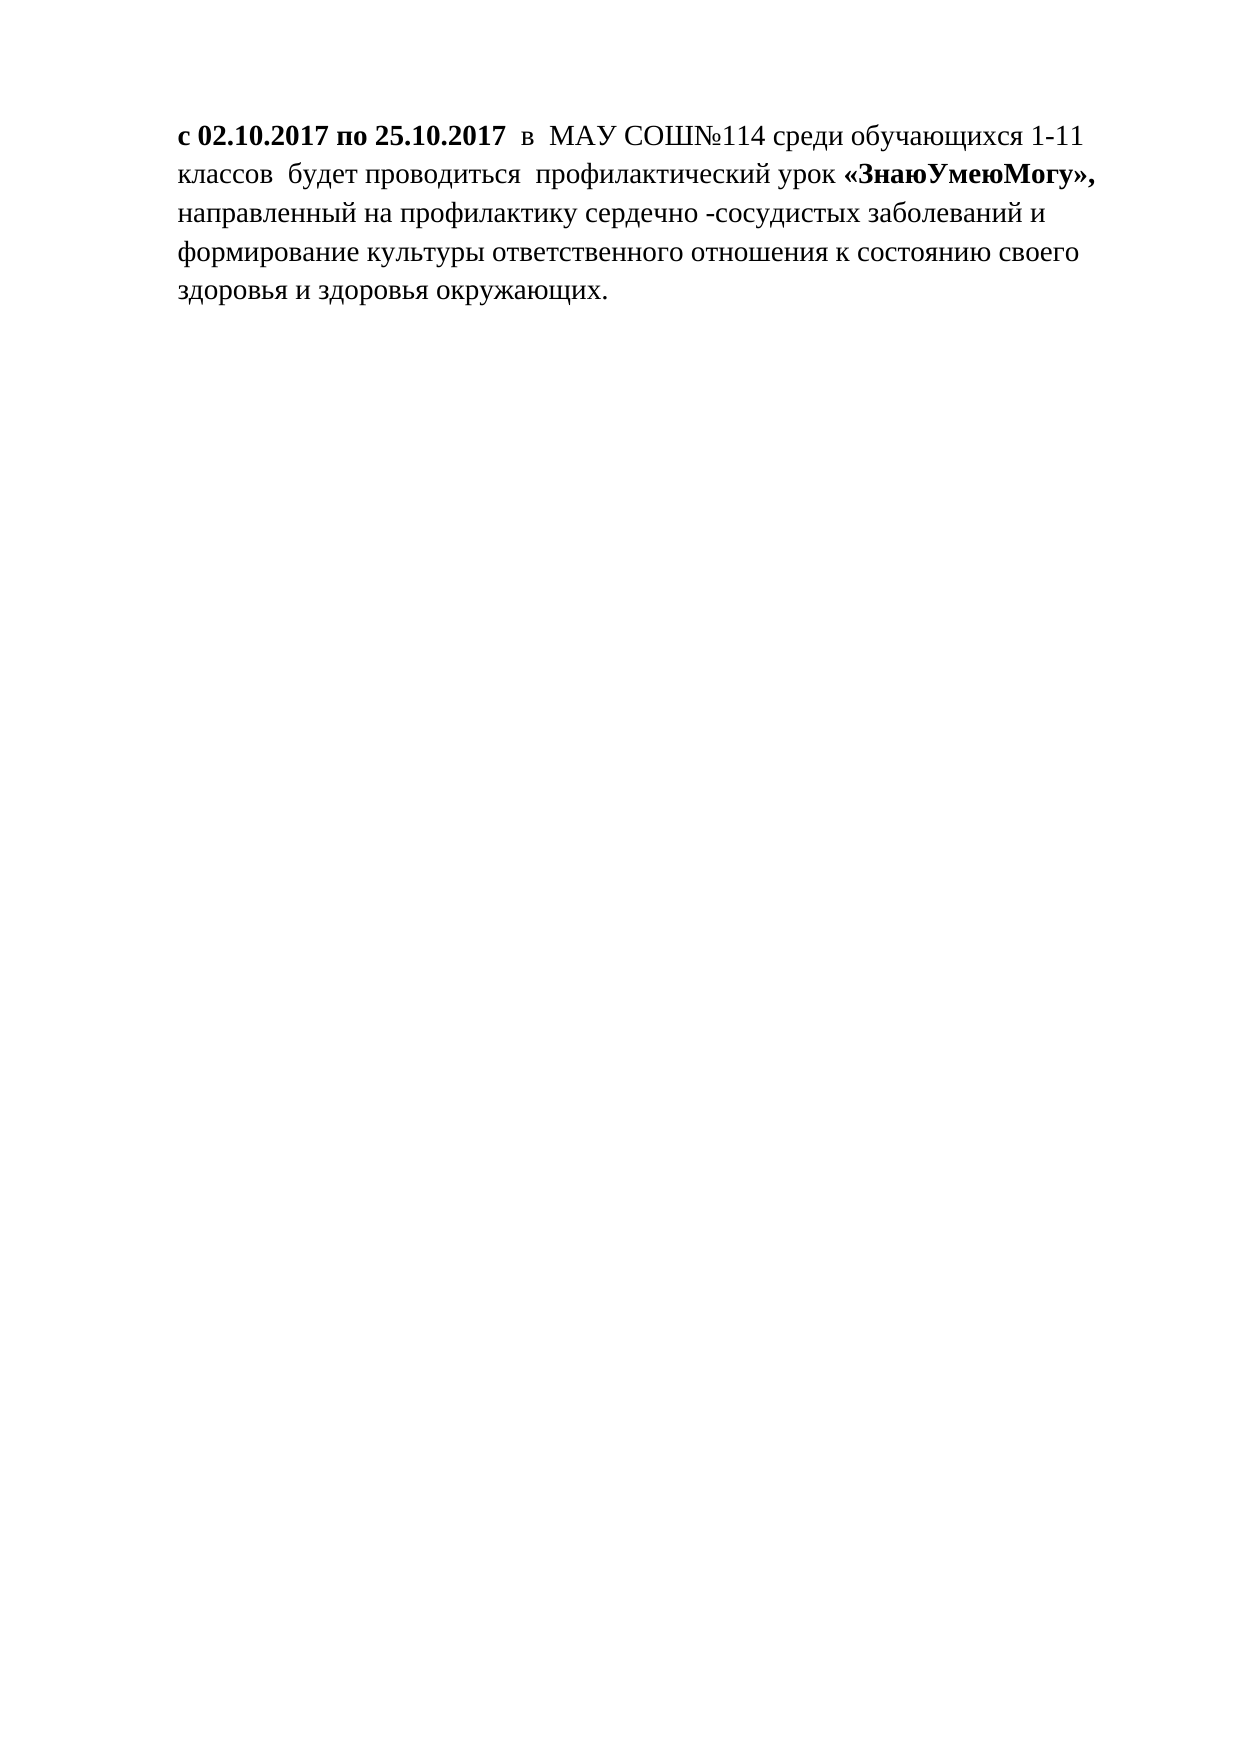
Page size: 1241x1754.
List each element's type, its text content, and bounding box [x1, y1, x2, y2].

text с 02.10.2017 по 25.10.2017 в МАУ СОШ№114 среди обучающихся 1-11 классов будет проводиться профилактический урок «ЗнаюУмеюМогу», направленный на профилактику сердечно -сосудистых заболеваний и формирование культуры ответственного отношения к состоянию своего здоровья и здоровья окружающих. [177, 118, 1152, 306]
